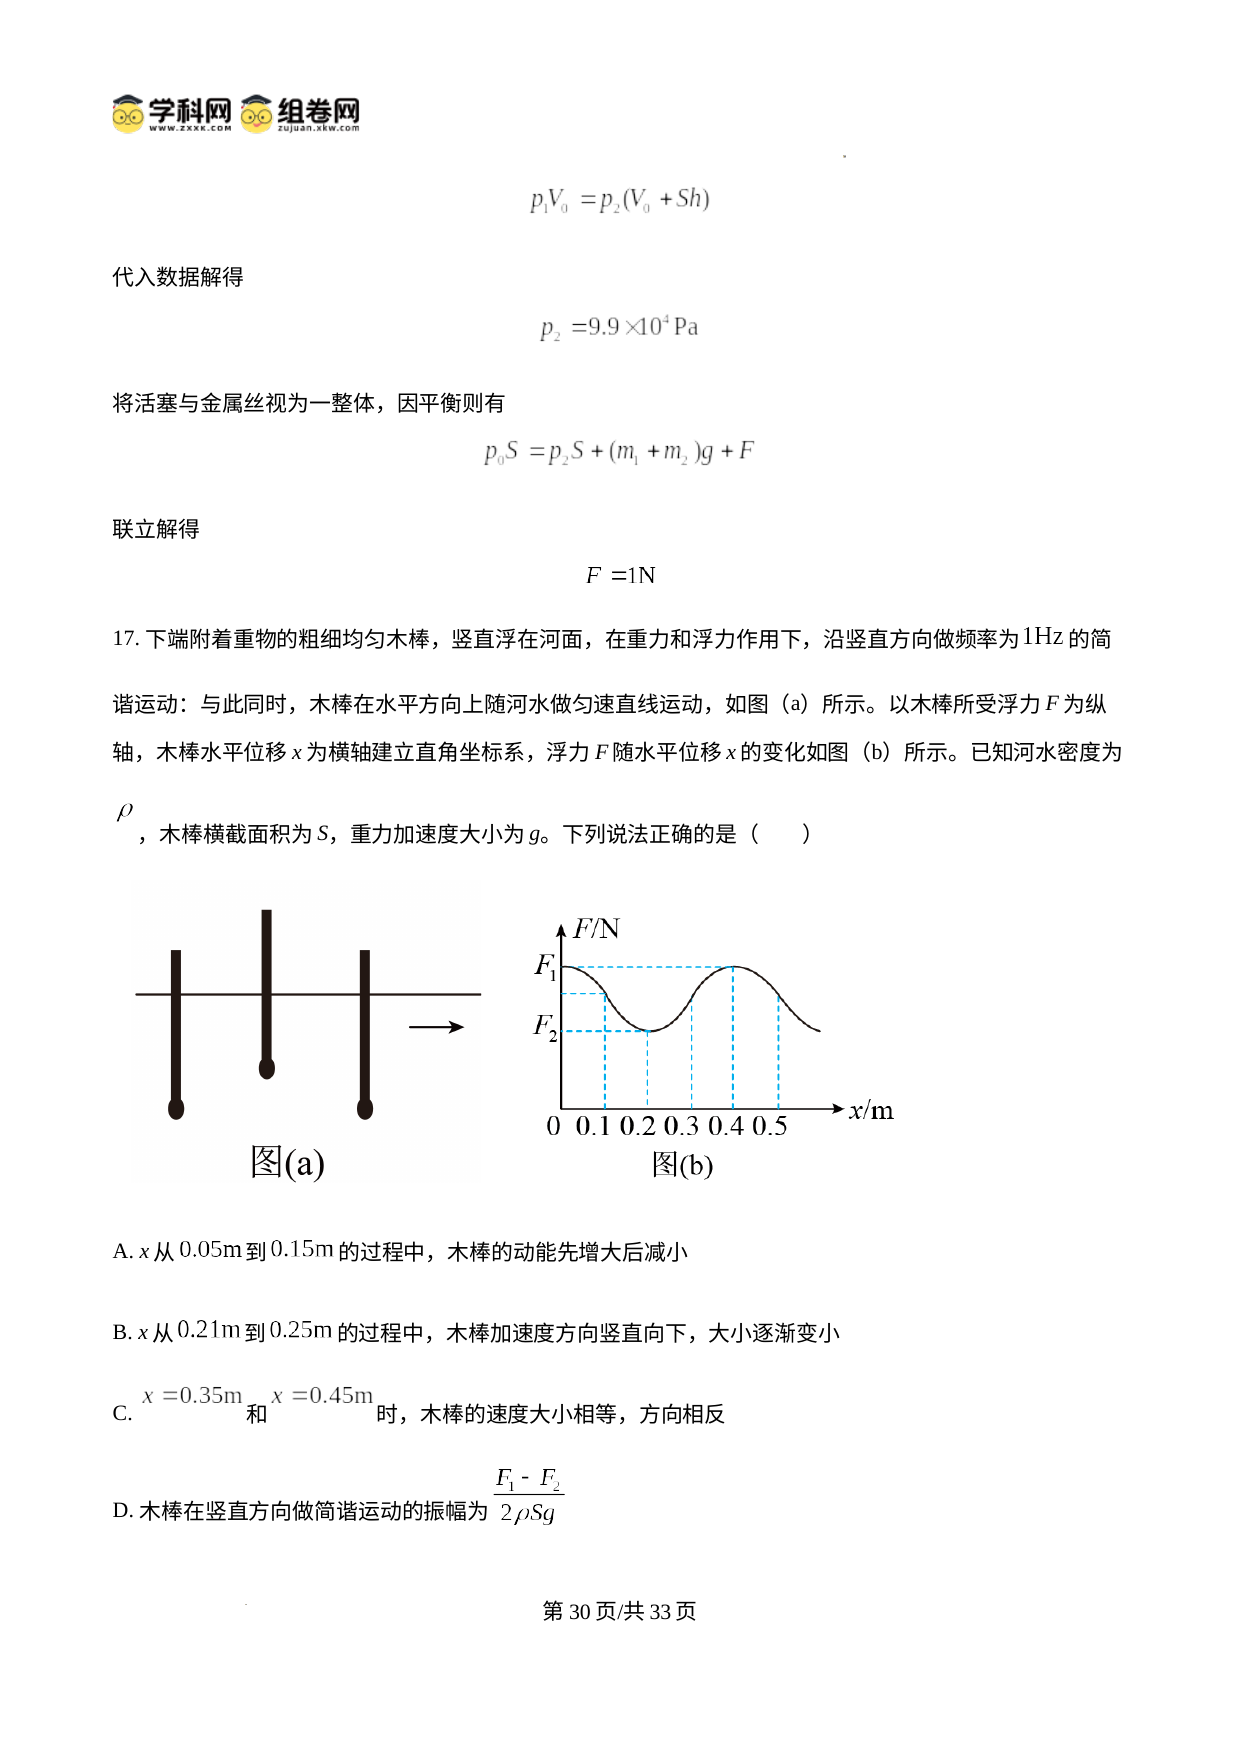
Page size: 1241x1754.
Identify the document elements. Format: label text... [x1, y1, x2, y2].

text D. 木棒在竖直方向做简谐运动的振幅为 [112, 1461, 1128, 1558]
picture [240, 90, 360, 138]
picture [519, 910, 894, 1183]
text 17. 下端附着重物的粗细均匀木棒，竖直浮在河面，在重力和浮力作用下，沿竖直方向做频率为的简谐运动：与此同时，木棒在水平方向上随河水做匀速直线运动，如图（a）所示。以木棒所受浮力F为纵轴，木棒水平位移x为横轴建立直角坐标系，浮力F随水平位移x的变化如图（b）所示。已知河水密度为，木棒横截面积为S，重力加速度大小为g。下列说法正确的是（ ） [112, 605, 1128, 865]
text C. 和时，木棒的速度大小相等，方向相反 [112, 1380, 1128, 1445]
text 代入数据解得 [112, 260, 1128, 292]
text A. x从到的过程中，木棒的动能先增大后减小 [112, 1218, 1128, 1283]
text 联立解得 [112, 512, 1128, 544]
text B. x从到的过程中，木棒加速度方向竖直向下，大小逐渐变小 [112, 1299, 1128, 1364]
picture [112, 90, 231, 138]
text 将活塞与金属丝视为一整体，因平衡则有 [112, 386, 1128, 418]
picture [131, 880, 482, 1183]
